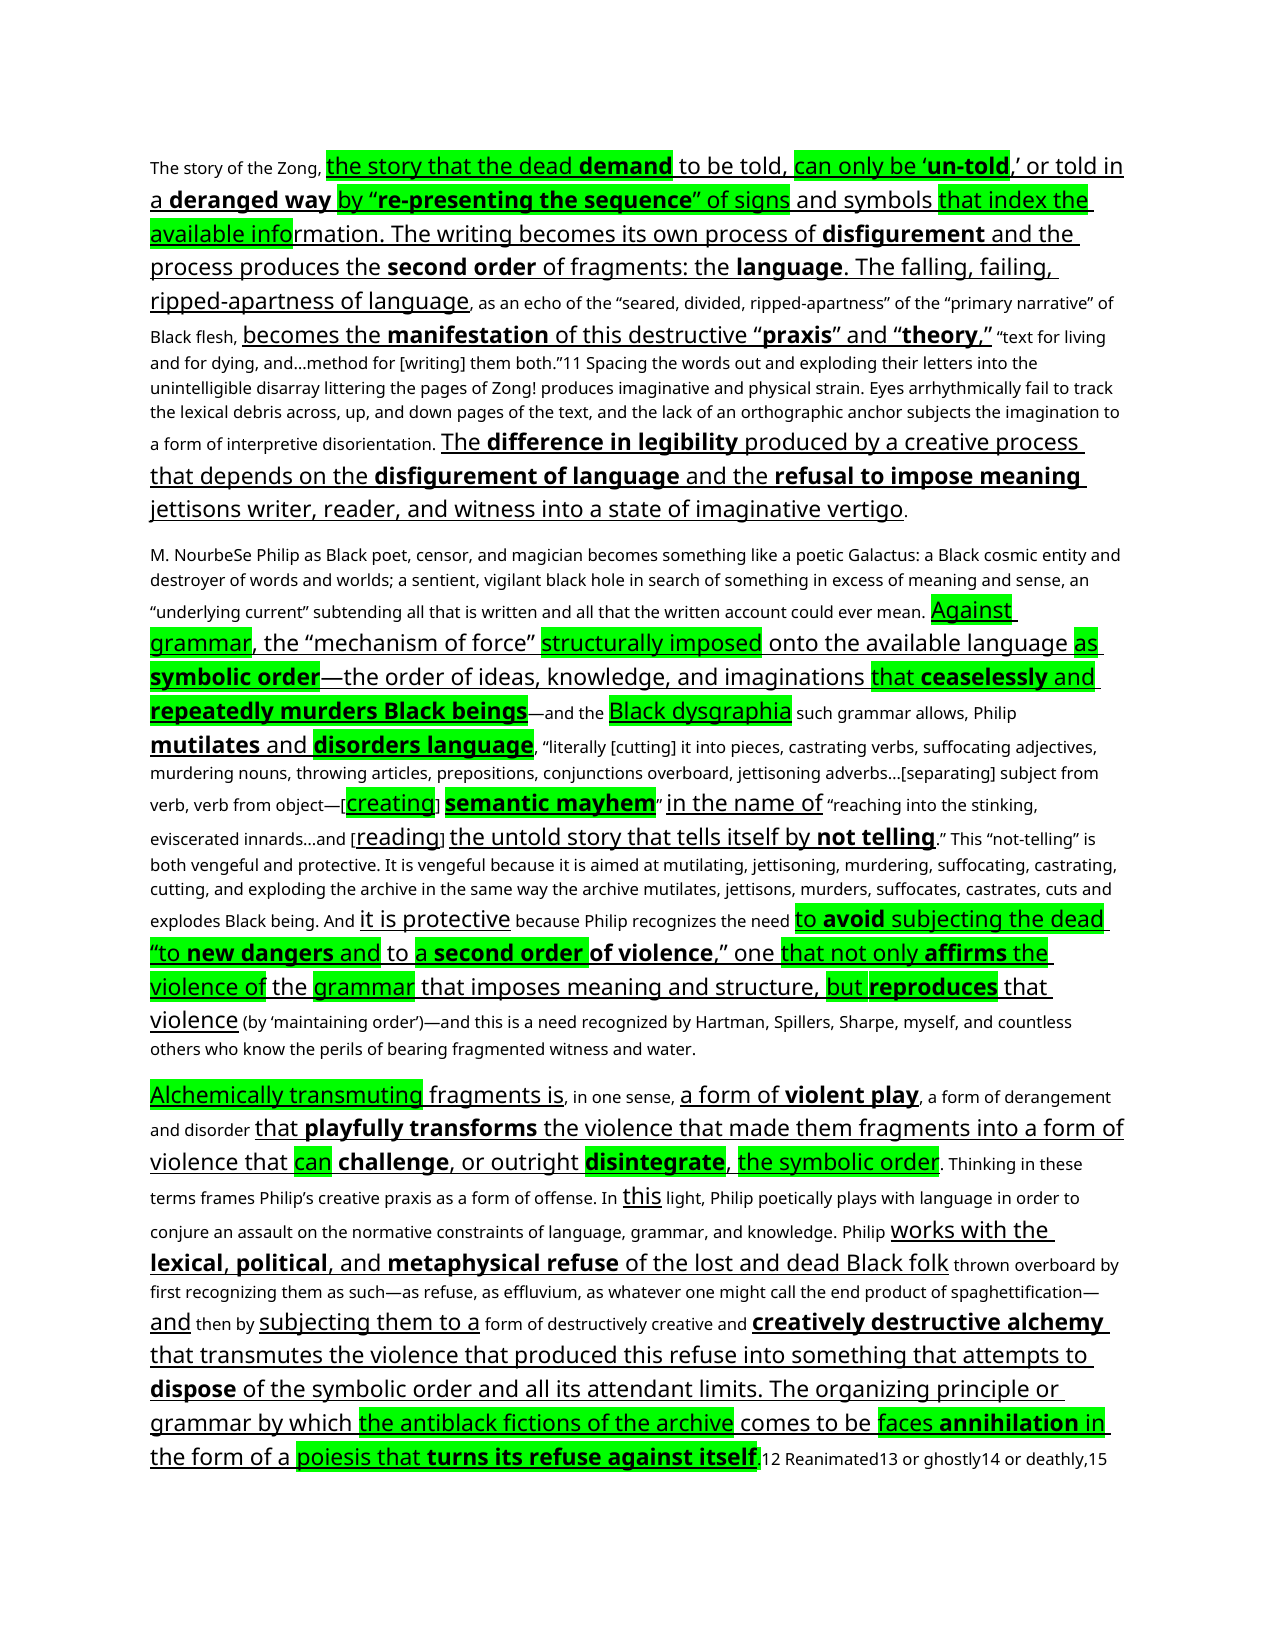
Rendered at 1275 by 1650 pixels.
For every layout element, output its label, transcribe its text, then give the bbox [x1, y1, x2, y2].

text The story of the Zong, the story that the dead demand to be told, can only be ‘un-told,’ or told in a deranged way by “re-presenting the sequence” of signs and symbols that index the available information. The writing becomes its own process of disfigurement and the process produces the second order of fragments: the language. The falling, failing, ripped-apartness of language, as an echo of the “seared, divided, ripped-apartness” of the “primary narrative” of Black flesh, becomes the manifestation of this destructive “praxis” and “theory,” “text for living and for dying, and…method for [writing] them both.”11 Spacing the words out and exploding their letters into the unintelligible disarray littering the pages of Zong! produces imaginative and physical strain. Eyes arrhythmically fail to track the lexical debris across, up, and down pages of the text, and the lack of an orthographic anchor subjects the imagination to a form of interpretive disorientation. The difference in legibility produced by a creative process that depends on the disfigurement of language and the refusal to impose meaning jettisons writer, reader, and witness into a state of imaginative vertigo. [150, 150, 1125, 525]
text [150, 1079, 1125, 1472]
text M. NourbeSe Philip as Black poet, censor, and magician becomes something like a poetic Galactus: a Black cosmic entity and destroyer of words and worlds; a sentient, vigilant black hole in search of something in excess of meaning and sense, an “underlying current” subtending all that is written and all that the written account could ever mean. Against grammar, the “mechanism of force” structurally imposed onto the available language as symbolic order—the order of ideas, knowledge, and imaginations that ceaselessly and repeatedly murders Black beings—and the Black dysgraphia such grammar allows, Philip mutilates and disorders language, “literally [cutting] it into pieces, castrating verbs, suffocating adjectives, murdering nouns, throwing articles, prepositions, conjunctions overboard, jettisoning adverbs…[separating] subject from verb, verb from object—[creating] semantic mayhem” in the name of “reaching into the stinking, eviscerated innards…and [reading] the untold story that tells itself by not telling.” This “not-telling” is both vengeful and protective. It is vengeful because it is aimed at mutilating, jettisoning, murdering, suffocating, castrating, cutting, and exploding the archive in the same way the archive mutilates, jettisons, murders, suffocates, castrates, cuts and explodes Black being. And it is protective because Philip recognizes the need to avoid subjecting the dead “to new dangers and to a second order of violence,” one that not only affirms the violence of the grammar that imposes meaning and structure, but reproduces that violence (by ‘maintaining order’)—and this is a need recognized by Hartman, Spillers, Sharpe, myself, and countless others who know the perils of bearing fragmented witness and water. [150, 544, 1125, 1060]
